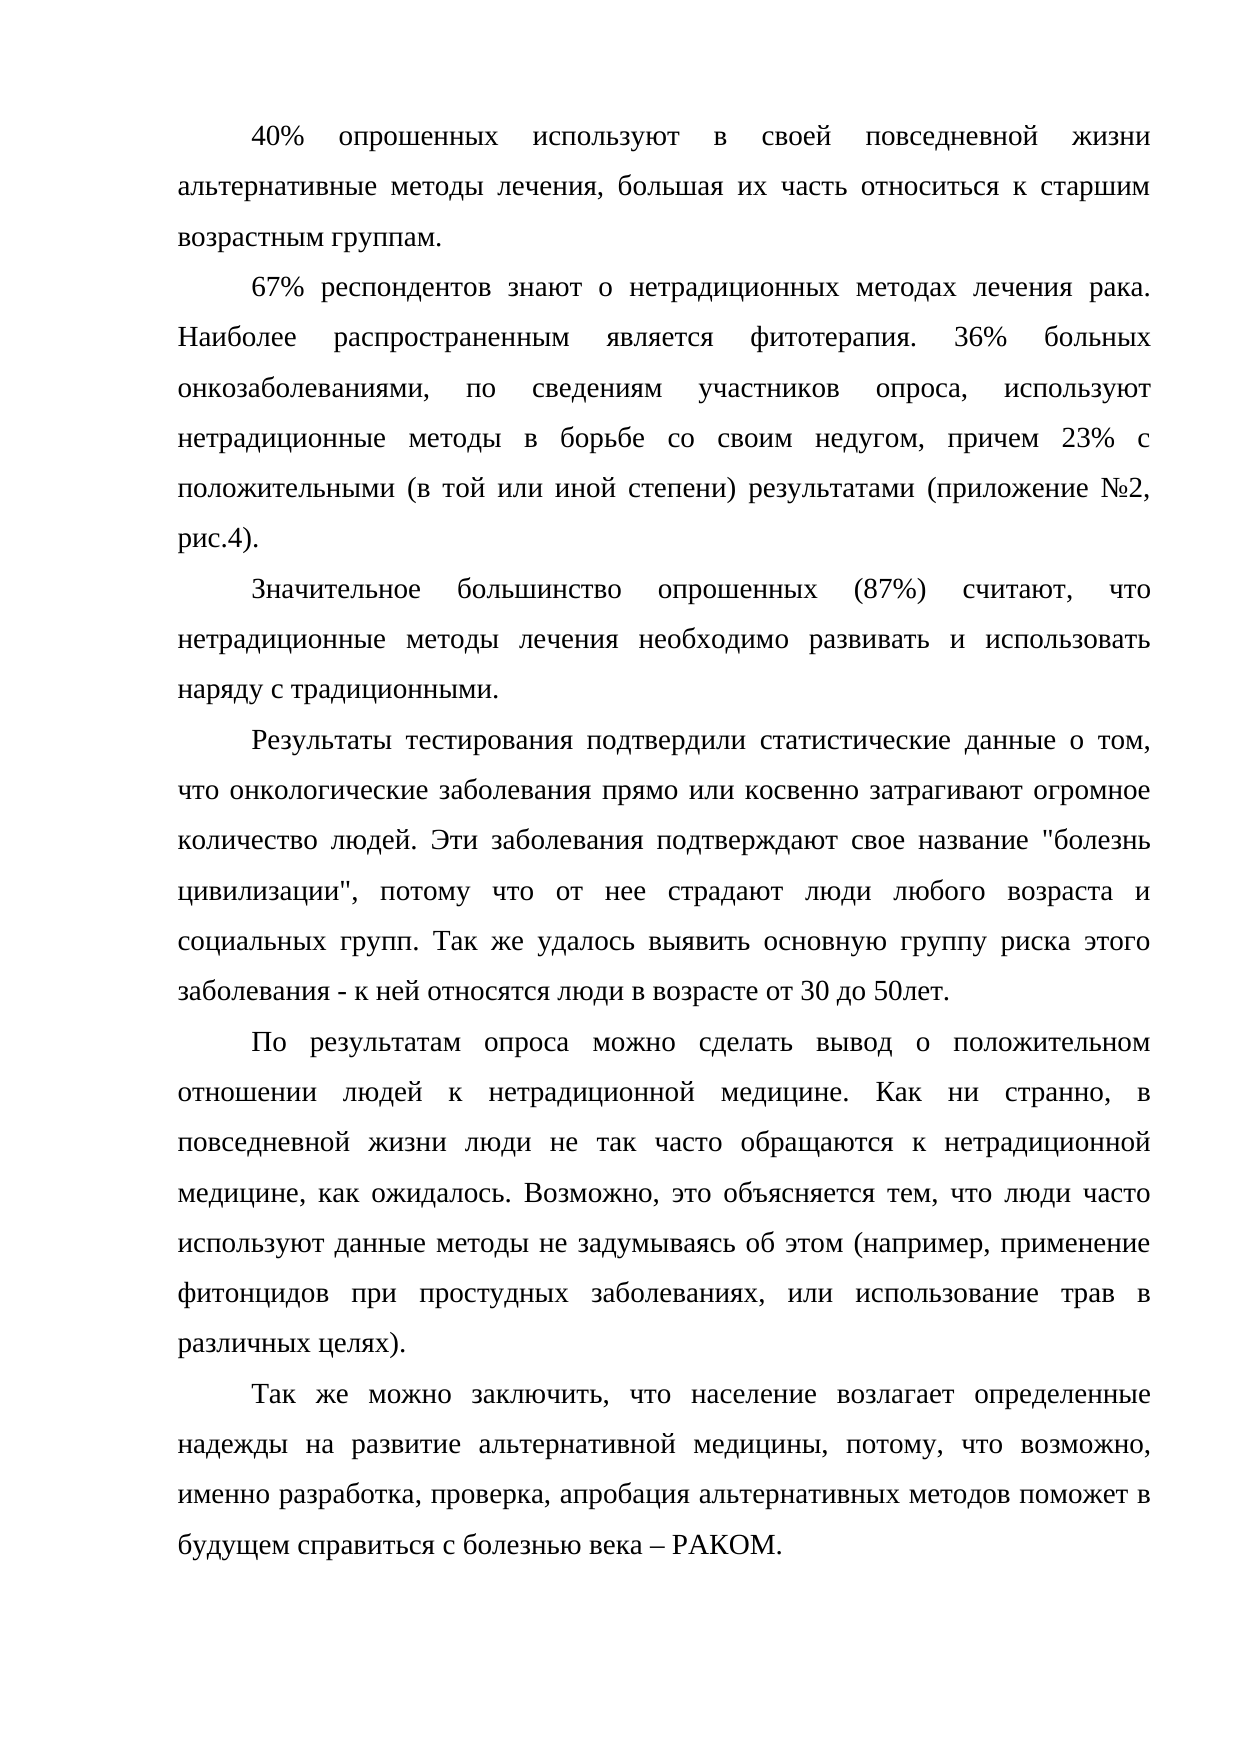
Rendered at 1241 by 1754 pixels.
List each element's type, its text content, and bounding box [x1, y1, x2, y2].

text По результатам опроса можно сделать вывод о положительном отношении людей к нетрадиционной медицине. Как ни странно, в повседневной жизни люди не так часто обращаются к нетрадиционной медицине, как ожидалось. Возможно, это объясняется тем, что люди часто используют данные методы не задумываясь об этом (например, применение фитонцидов при простудных заболеваниях, или использование трав в различных целях). [177, 1024, 1152, 1359]
text 67% респондентов знают о нетрадиционных методах лечения рака. Наиболее распространенным является фитотерапия. 36% больных онкозаболеваниями, по сведениям участников опроса, используют нетрадиционные методы в борьбе со своим недугом, причем 23% с положительными (в той или иной степени) результатами (приложение №2, рис.4). [177, 269, 1152, 554]
text Так же можно заключить, что население возлагает определенные надежды на развитие альтернативной медицины, потому, что возможно, именно разработка, проверка, апробация альтернативных методов поможет в будущем справиться с болезнью века – РАКОМ. [177, 1376, 1152, 1560]
text Значительное большинство опрошенных (87%) считают, что нетрадиционные методы лечения необходимо развивать и использовать наряду с традиционными. [177, 571, 1152, 705]
text 40% опрошенных используют в своей повседневной жизни альтернативные методы лечения, большая их часть относиться к старшим возрастным группам. [177, 118, 1152, 252]
text Результаты тестирования подтвердили статистические данные о том, что онкологические заболевания прямо или косвенно затрагивают огромное количество людей. Эти заболевания подтверждают свое название "болезнь цивилизации", потому что от нее страдают люди любого возраста и социальных групп. Так же удалось выявить основную группу риска этого заболевания - к ней относятся люди в возрасте от 30 до 50лет. [177, 722, 1152, 1007]
